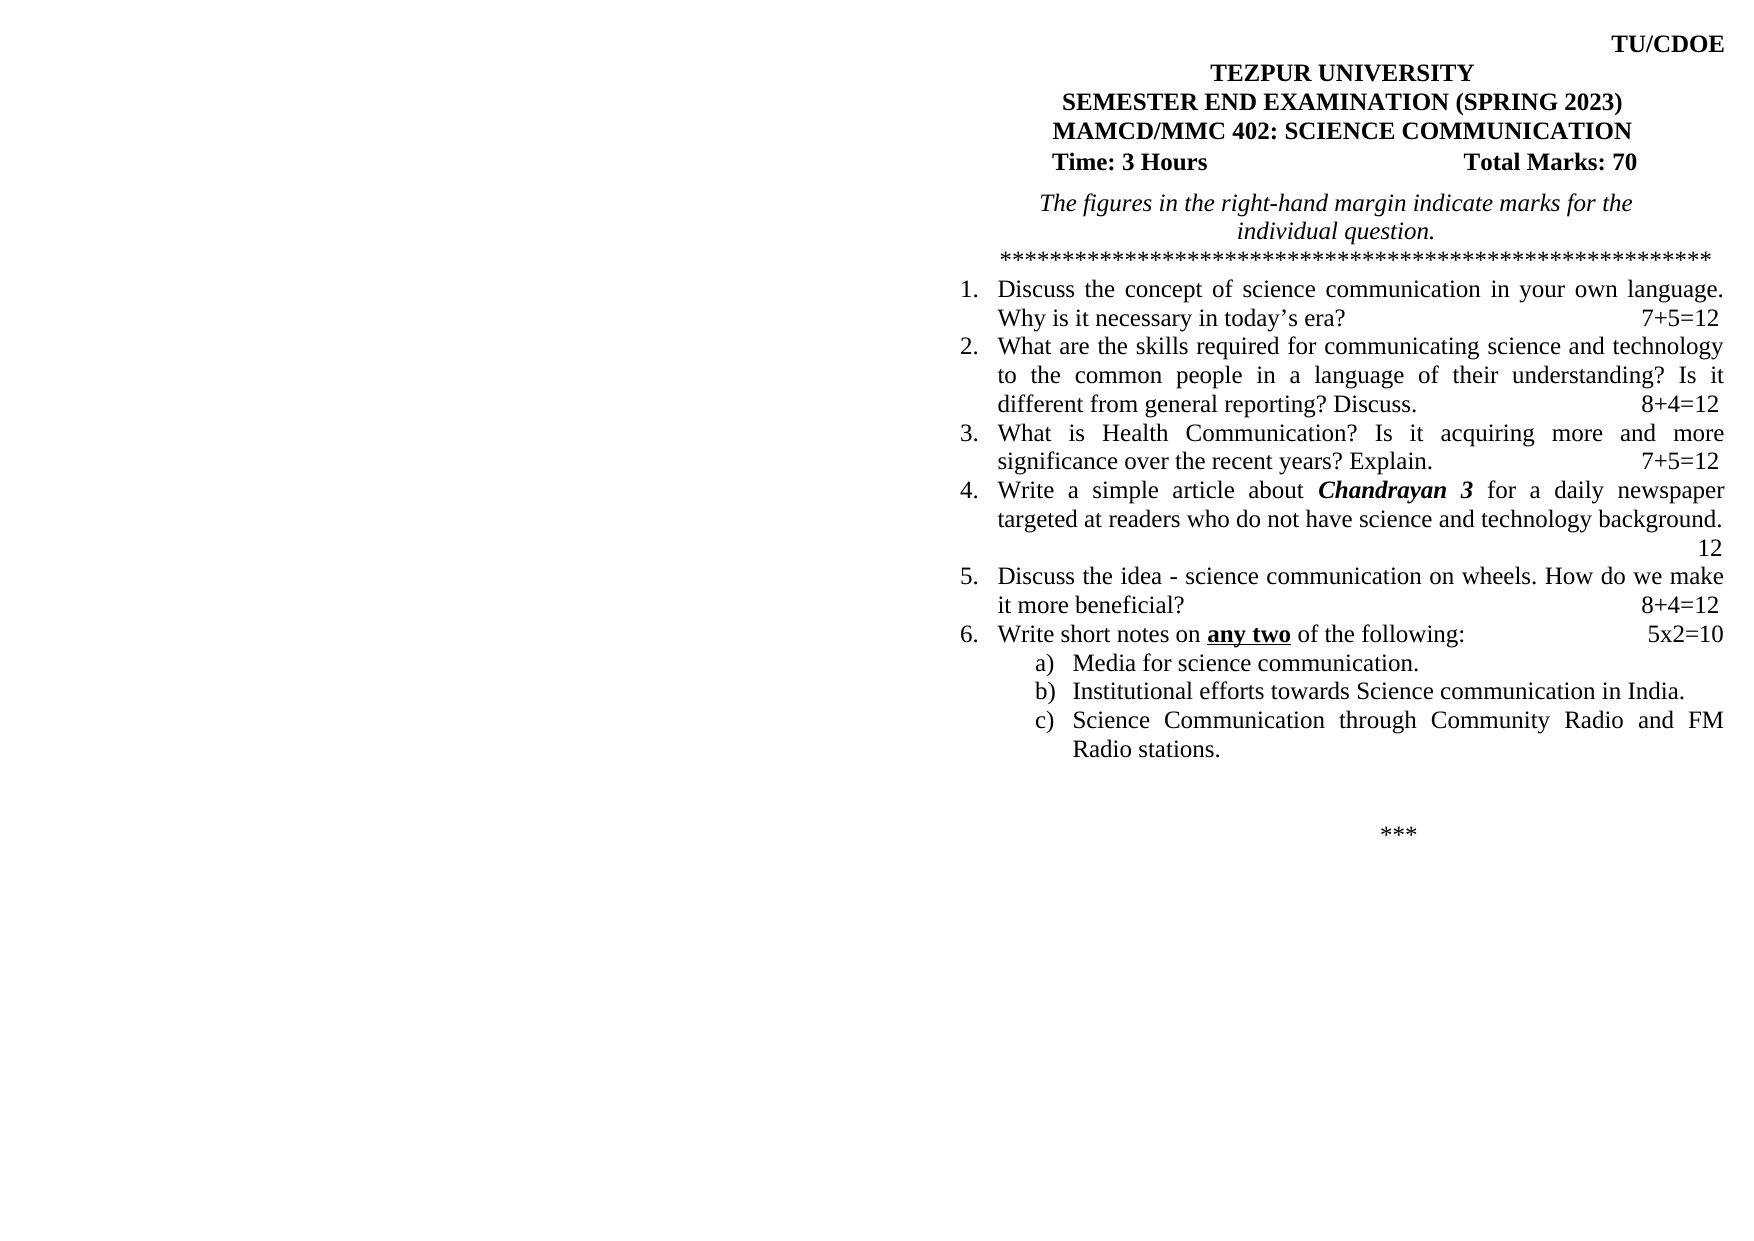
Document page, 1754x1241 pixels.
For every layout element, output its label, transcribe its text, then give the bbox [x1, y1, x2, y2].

list What are the skills required for communicating science and technology to the common people in a language of their understanding? Is it different from general reporting? Discuss. 8+4=12 [960, 331, 1725, 418]
list Institutional efforts towards Science communication in India. [1035, 676, 1725, 705]
text Time: 3 Hours Total Marks: 70 [989, 147, 1725, 176]
list What is Health Communication? Is it acquiring more and more significance over the recent years? Explain. 7+5=12 [960, 418, 1725, 475]
text ********************************************************* [989, 245, 1719, 274]
text TU/CDOE [960, 29, 1725, 58]
text MAMCD/MMC 402: SCIENCE COMMUNICATION [960, 116, 1725, 144]
list Discuss the concept of science communication in your own language. Why is it necessary in today’s era? 7+5=12 [960, 274, 1725, 331]
text *** [1072, 820, 1725, 849]
list Discuss the idea - science communication on wheels. How do we make it more beneficial? 8+4=12 [960, 561, 1725, 619]
text The figures in the right-hand margin indicate marks for the individual question. [989, 188, 1682, 245]
list Write short notes on any two of the following: 5x2=10 [960, 619, 1725, 648]
list Science Communication through Community Radio and FM Radio stations. [1035, 705, 1725, 763]
text SEMESTER END EXAMINATION (SPRING 2023) [960, 87, 1725, 116]
text 12 [1635, 533, 1725, 561]
list Media for science communication. [1035, 648, 1725, 676]
list Write a simple article about Chandrayan 3 for a daily newspaper targeted at readers who do not have science and technology background. [960, 475, 1725, 533]
text TEZPUR UNIVERSITY [960, 58, 1725, 87]
